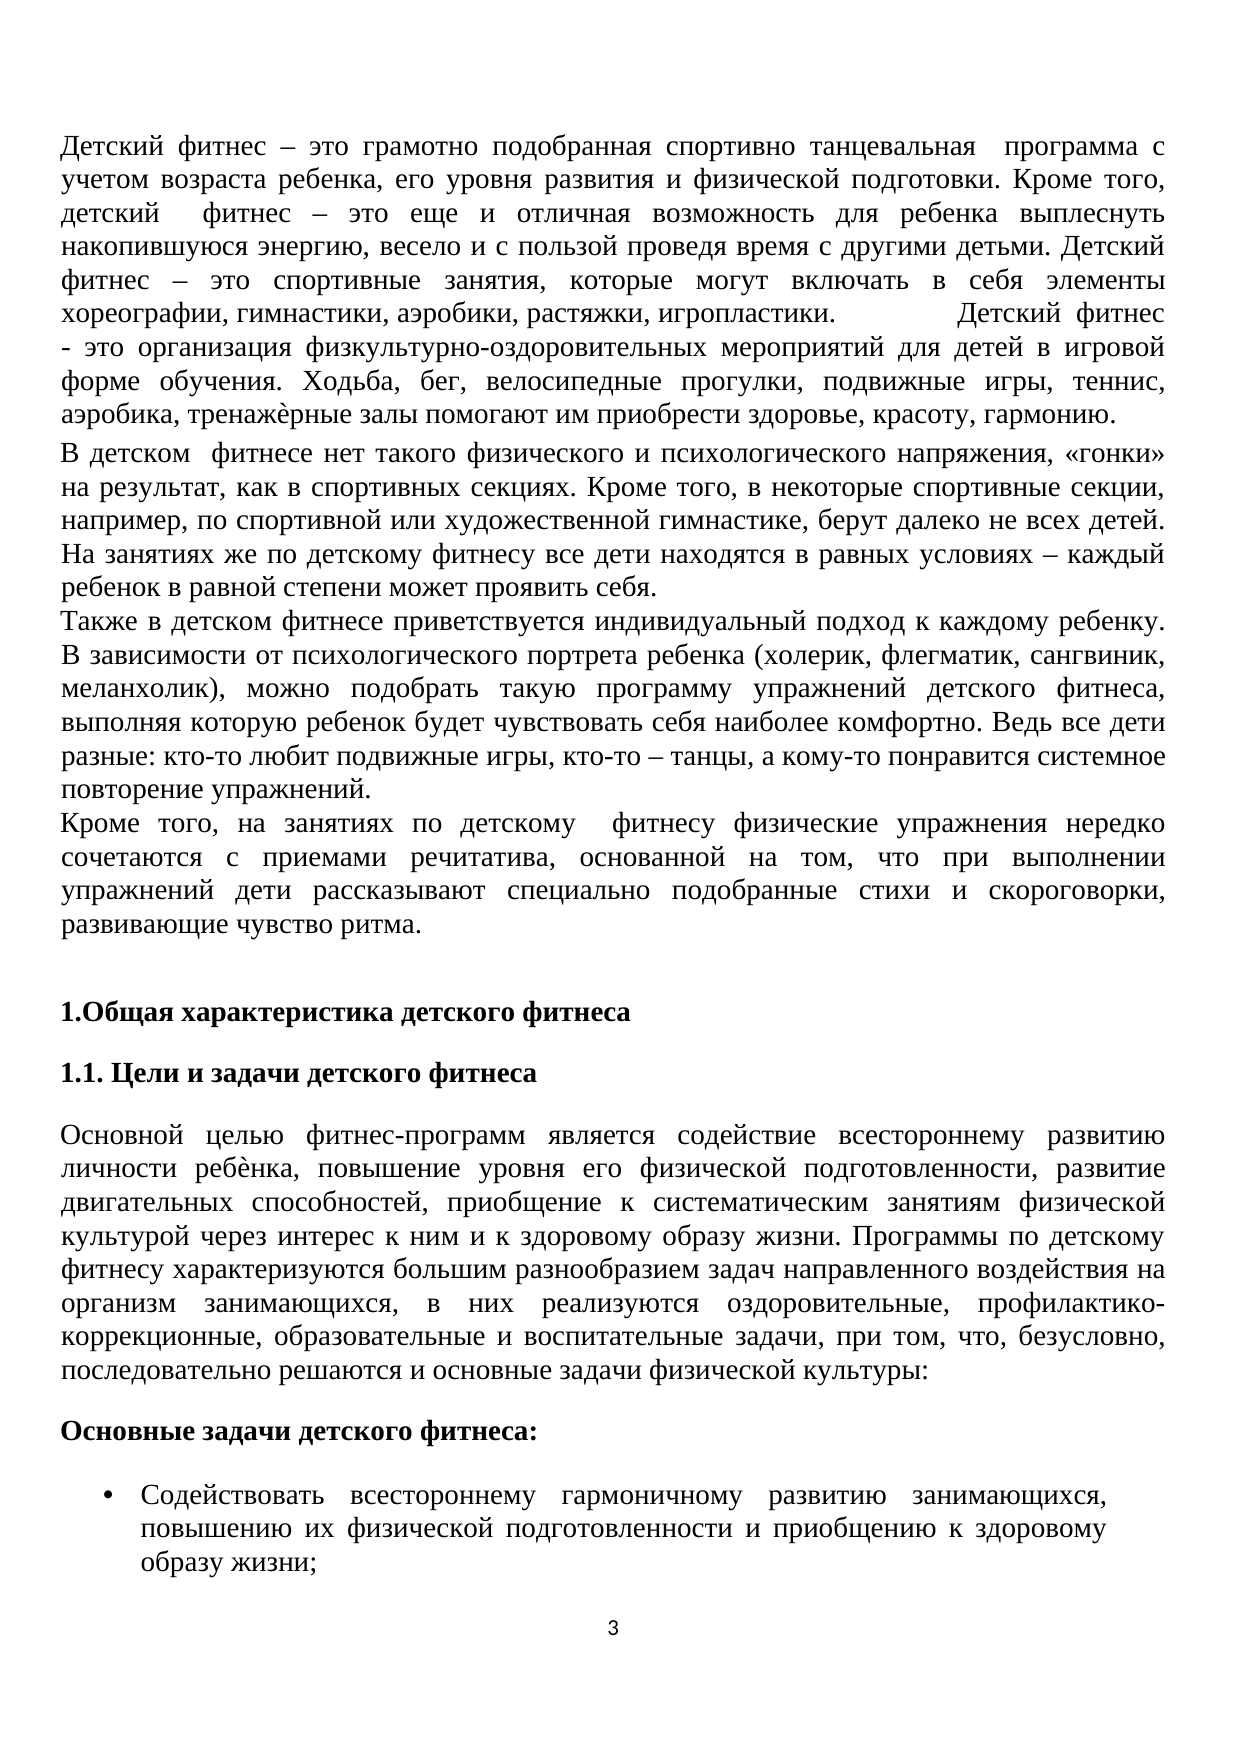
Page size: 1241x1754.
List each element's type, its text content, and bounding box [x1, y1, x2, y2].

list Содействовать всестороннему гармоничному развитию занимающихся, повышению их физической подготовленности и приобщению к здоровому образу жизни; [103, 1477, 1108, 1577]
text 1.Общая характеристика детского фитнеса [60, 994, 1116, 1027]
text В детском фитнесе нет такого физического и психологического напряжения, «гонки» на результат, как в спортивных секциях. Кроме того, в некоторые спортивные секции, например, по спортивной или художественной гимнастике, берут далеко не всех детей. На занятиях же по детскому фитнесу все дети находятся в равных условиях – каждый ребенок в равной степени может проявить себя. [60, 435, 1167, 603]
text Кроме того, на занятиях по детскому фитнесу физические упражнения нередко сочетаются с приемами речитатива, основанной на том, что при выполнении упражнений дети рассказывают специально подобранные стихи и скороговорки, развивающие чувство ритма. [60, 805, 1167, 939]
text Основной целью фитнес-программ является содействие всестороннему развитию личности ребѐнка, повышение уровня его физической подготовленности, развитие двигательных способностей, приобщение к систематическим занятиям физической культурой через интерес к ним и к здоровому образу жизни. Программы по детскому фитнесу характеризуются большим разнообразием задач направленного воздействия на организм занимающихся, в них реализуются оздоровительные, профилактико-коррекционные, образовательные и воспитательные задачи, при том, что, безусловно, последовательно решаются и основные задачи физической культуры: [60, 1117, 1167, 1385]
text Также в детском фитнесе приветствуется индивидуальный подход к каждому ребенку. В зависимости от психологического портрета ребенка (холерик, флегматик, сангвиник, меланхолик), можно подобрать такую программу упражнений детского фитнеса, выполняя которую ребенок будет чувствовать себя наиболее комфортно. Ведь все дети разные: кто-то любит подвижные игры, кто-то – танцы, а кому-то понравится системное повторение упражнений. [60, 603, 1167, 805]
text Детский фитнес – это грамотно подобранная спортивно танцевальная программа с учетом возраста ребенка, его уровня развития и физической подготовки. Кроме того, детский фитнес – это еще и отличная возможность для ребенка выплеснуть накопившуюся энергию, весело и с пользой проведя время с другими детьми. Детский фитнес – это спортивные занятия, которые могут включать в себя элементы хореографии, гимнастики, аэробики, растяжки, игропластики. Детский фитнес - это организация физкультурно-оздоровительных мероприятий для детей в игровой форме обучения. Ходьба, бег, велосипедные прогулки, подвижные игры, теннис, аэробика, тренажѐрные залы помогают им приобрести здоровье, красоту, гармонию. [60, 128, 1167, 430]
text Основные задачи детского фитнеса: [60, 1413, 1116, 1446]
text 1.1. Цели и задачи детского фитнеса [60, 1055, 1116, 1089]
